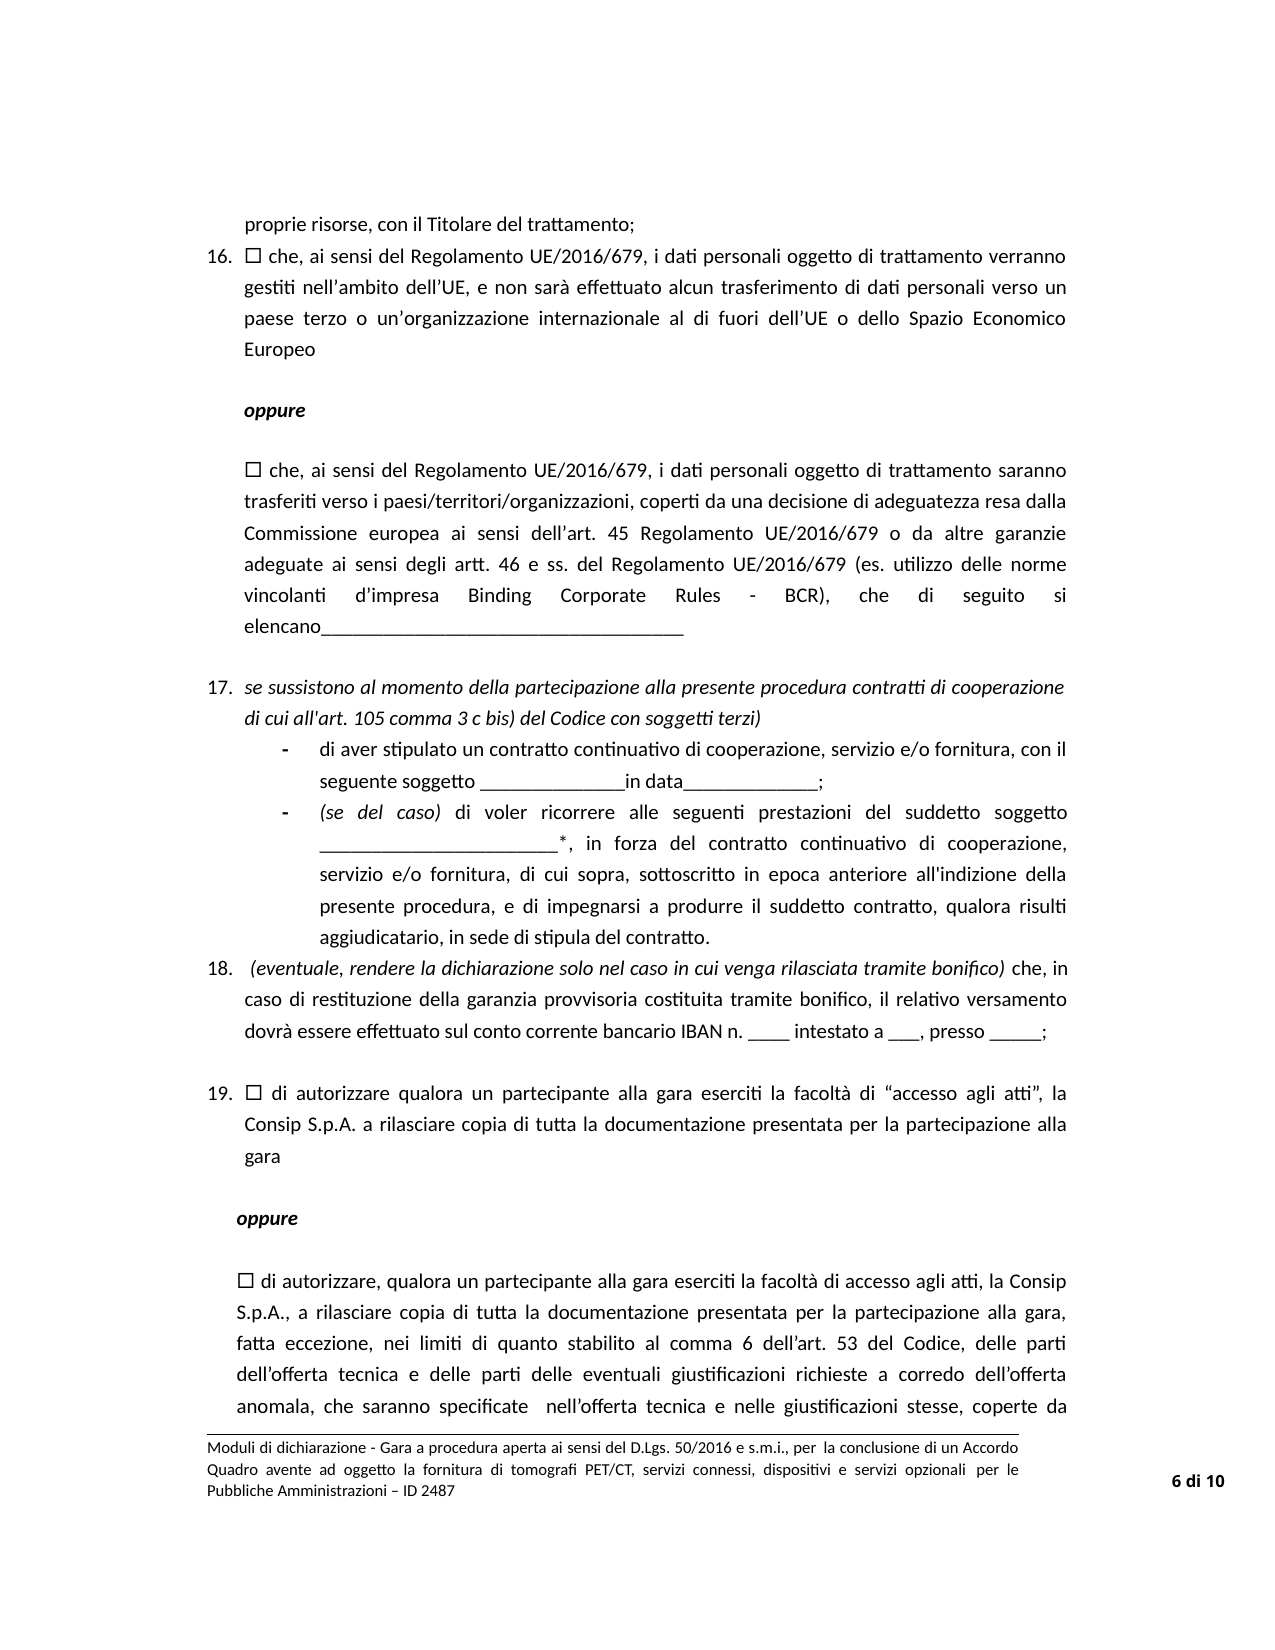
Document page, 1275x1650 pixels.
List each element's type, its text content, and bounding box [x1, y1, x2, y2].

list (eventuale, rendere la dichiarazione solo nel caso in cui venga rilasciata tramite bonifico) che, in caso di restituzione della garanzia provvisoria costituita tramite bonifico, il relativo versamento dovrà essere effettuato sul conto corrente bancario IBAN n. ____ intestato a ___, presso _____; [207, 951, 1068, 1044]
list di autorizzare qualora un partecipante alla gara eserciti la facoltà di “accesso agli atti”, la Consip S.p.A. a rilasciare copia di tutta la documentazione presentata per la partecipazione alla gara [207, 1076, 1068, 1169]
list (se del caso) di voler ricorrere alle seguenti prestazioni del suddetto soggetto _______________________*, in forza del contratto continuativo di cooperazione, servizio e/o fornitura, di cui sopra, sottoscritto in epoca anteriore all'indizione della presente procedura, e di impegnarsi a produrre il suddetto contratto, qualora risulti aggiudicatario, in sede di stipula del contratto. [282, 794, 1068, 951]
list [236, 1263, 1068, 1419]
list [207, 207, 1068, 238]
list di aver stipulato un contratto continuativo di cooperazione, servizio e/o fornitura, con il seguente soggetto ______________in data_____________; [282, 732, 1068, 794]
list se sussistono al momento della partecipazione alla presente procedura contratti di cooperazione di cui all'art. 105 comma 3 c bis) del Codice con soggetti terzi) [207, 669, 1068, 732]
list che, ai sensi del Regolamento UE/2016/679, i dati personali oggetto di trattamento verranno gestiti nell’ambito dell’UE, e non sarà effettuato alcun trasferimento di dati personali verso un paese terzo o un’organizzazione internazionale al di fuori dell’UE o dello Spazio Economico Europeo [206, 238, 1068, 363]
text oppure [207, 1201, 1068, 1232]
text oppure [244, 392, 1068, 423]
text che, ai sensi del Regolamento UE/2016/679, i dati personali oggetto di trattamento saranno trasferiti verso i paesi/territori/organizzazioni, coperti da una decisione di adeguatezza resa dalla Commissione europea ai sensi dell’art. 45 Regolamento UE/2016/679 o da altre garanzie adeguate ai sensi degli artt. 46 e ss. del Regolamento UE/2016/679 (es. utilizzo delle norme vincolanti d’impresa Binding Corporate Rules - BCR), che di seguito si elencano___________________________________ [244, 453, 1068, 640]
